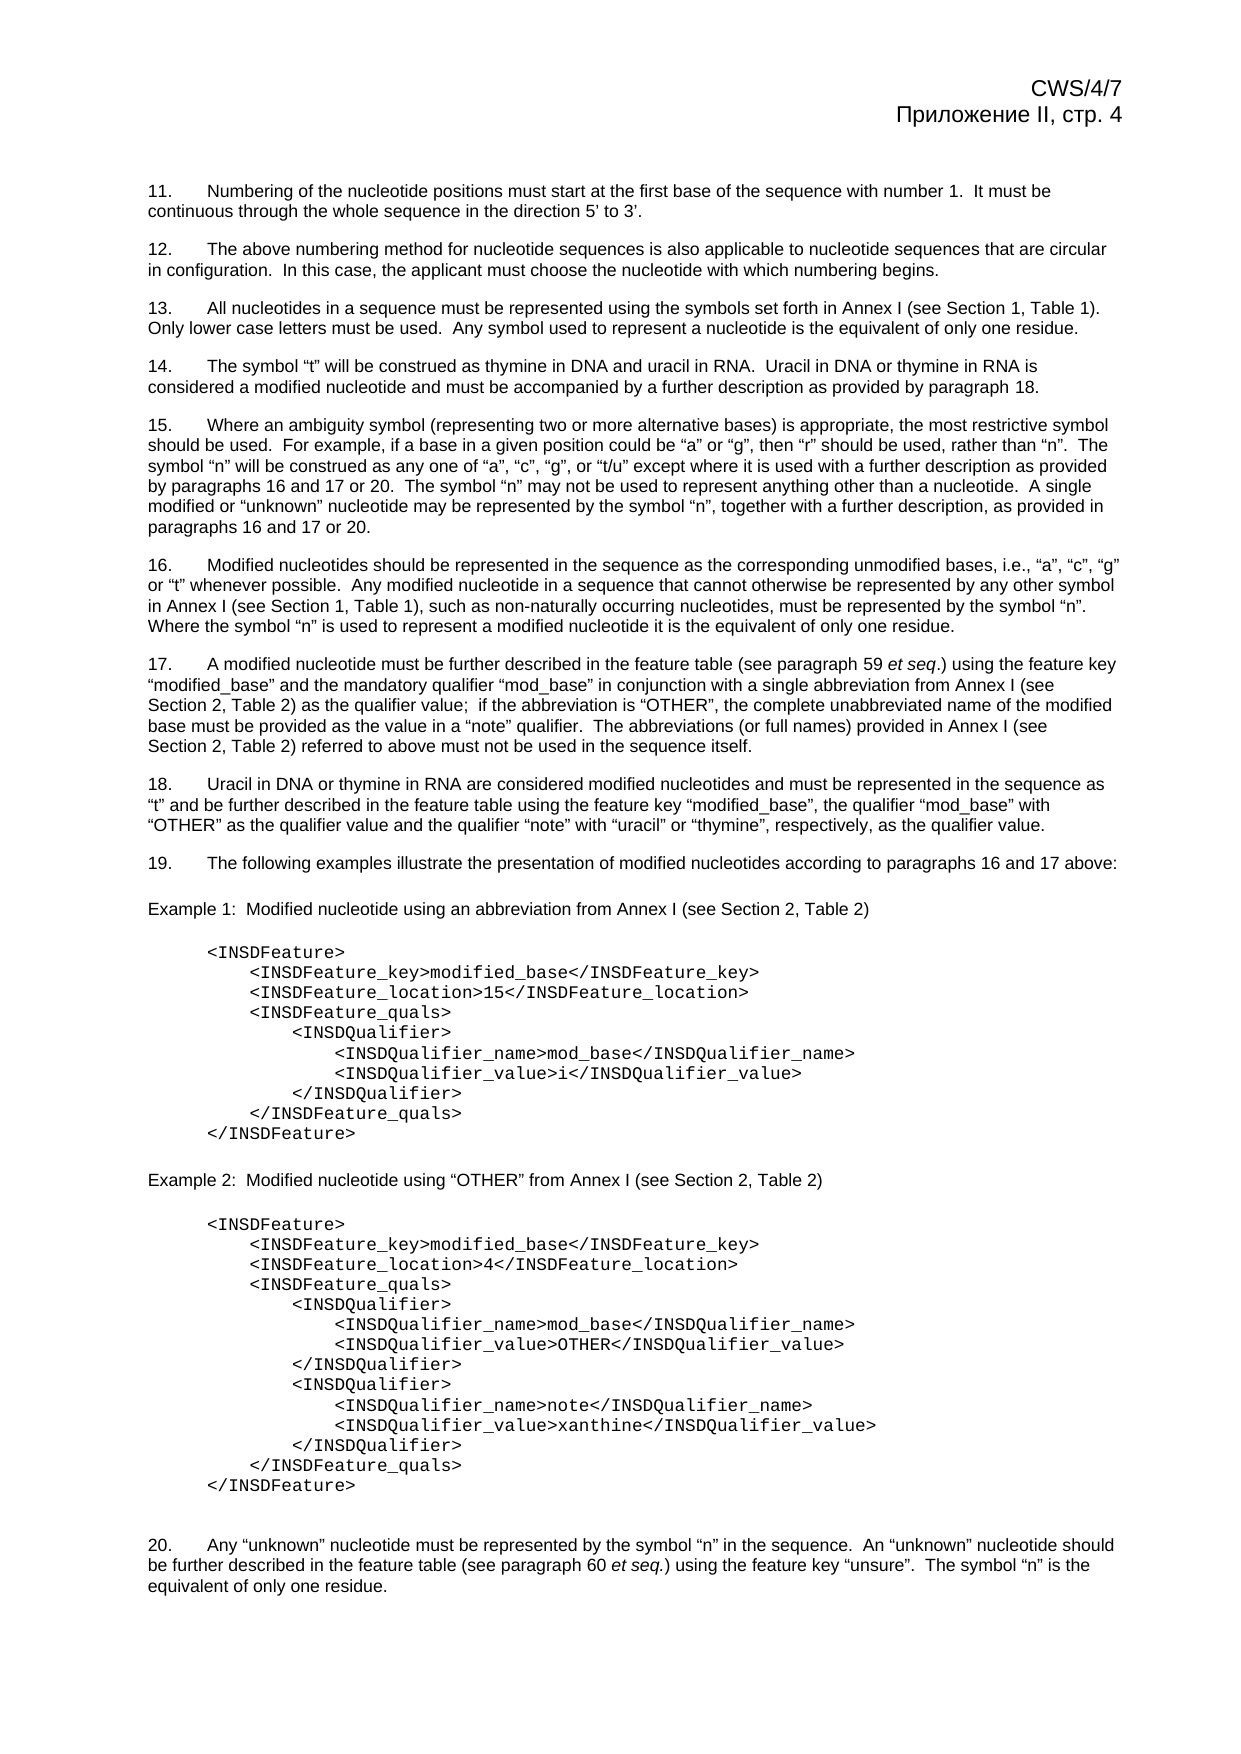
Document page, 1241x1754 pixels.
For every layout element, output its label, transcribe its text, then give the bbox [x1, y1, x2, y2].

list The symbol “t” will be construed as thymine in DNA and uracil in RNA. Uracil in DNA or thymine in RNA is considered a modified nucleotide and must be accompanied by a further description as provided by paragraph 18. [148, 356, 1122, 397]
text <INSDFeature_quals> [207, 1004, 1122, 1024]
list A modified nucleotide must be further described in the feature table (see paragraph 59 et seq.) using the feature key “modified_base” and the mandatory qualifier “mod_base” in conjunction with a single abbreviation from Annex I (see Section 2, Table 2) as the qualifier value; if the abbreviation is “OTHER”, the complete unabbreviated name of the modified base must be provided as the value in a “note” qualifier. The abbreviations (or full names) provided in Annex I (see Section 2, Table 2) referred to above must not be used in the sequence itself. [148, 654, 1122, 756]
text </INSDFeature> [207, 1125, 1122, 1145]
list All nucleotides in a sequence must be represented using the symbols set forth in Annex I (see Section 1, Table 1). Only lower case letters must be used. Any symbol used to represent a nucleotide is the equivalent of only one residue. [148, 297, 1122, 338]
text <INSDFeature> [207, 944, 1122, 964]
text <INSDFeature_key>modified_base</INSDFeature_key> [207, 1235, 1122, 1255]
text <INSDQualifier_name>mod_base</INSDQualifier_name> [207, 1316, 1122, 1336]
text </INSDQualifier> [207, 1356, 1122, 1376]
list Any “unknown” nucleotide must be represented by the symbol “n” in the sequence. An “unknown” nucleotide should be further described in the feature table (see paragraph 60 et seq.) using the feature key “unsure”. The symbol “n” is the equivalent of only one residue. [148, 1535, 1122, 1596]
list The above numbering method for nucleotide sequences is also applicable to nucleotide sequences that are circular in configuration. In this case, the applicant must choose the nucleotide with which numbering begins. [148, 239, 1122, 280]
text <INSDQualifier> [207, 1376, 1122, 1396]
list Numbering of the nucleotide positions must start at the first base of the sequence with number 1. It must be continuous through the whole sequence in the direction 5’ to 3’. [148, 180, 1122, 221]
text Example 2: Modified nucleotide using “OTHER” from Annex I (see Section 2, Table 2) [148, 1170, 1122, 1190]
text <INSDQualifier> [207, 1296, 1122, 1316]
text Example 1: Modified nucleotide using an abbreviation from Annex I (see Section 2, Table 2) [148, 898, 1122, 919]
text </INSDFeature_quals> [207, 1104, 1122, 1125]
text <INSDFeature> [207, 1215, 1122, 1235]
text <INSDQualifier_value>OTHER</INSDQualifier_value> [207, 1336, 1122, 1356]
text </INSDQualifier> [207, 1084, 1122, 1104]
text <INSDFeature_quals> [207, 1276, 1122, 1296]
text <INSDQualifier> [207, 1024, 1122, 1044]
text </INSDFeature_quals> [207, 1456, 1122, 1477]
text <INSDFeature_key>modified_base</INSDFeature_key> [207, 964, 1122, 984]
list Uracil in DNA or thymine in RNA are considered modified nucleotides and must be represented in the sequence as “t” and be further described in the feature table using the feature key “modified_base”, the qualifier “mod_base” with “OTHER” as the qualifier value and the qualifier “note” with “uracil” or “thymine”, respectively, as the qualifier value. [148, 774, 1122, 835]
text <INSDQualifier_name>note</INSDQualifier_name> [207, 1396, 1122, 1416]
text <INSDFeature_location>15</INSDFeature_location> [207, 984, 1122, 1004]
text </INSDFeature> [207, 1477, 1122, 1497]
text <INSDFeature_location>4</INSDFeature_location> [207, 1255, 1122, 1276]
list Modified nucleotides should be represented in the sequence as the corresponding unmodified bases, i.e., “a”, “c”, “g” or “t” whenever possible. Any modified nucleotide in a sequence that cannot otherwise be represented by any other symbol in Annex I (see Section 1, Table 1), such as non-naturally occurring nucleotides, must be represented by the symbol “n”. Where the symbol “n” is used to represent a modified nucleotide it is the equivalent of only one residue. [148, 555, 1122, 636]
list The following examples illustrate the presentation of modified nucleotides according to paragraphs 16 and 17 above: [148, 853, 1122, 873]
text <INSDQualifier_value>xanthine</INSDQualifier_value> [207, 1416, 1122, 1436]
text <INSDQualifier_value>i</INSDQualifier_value> [207, 1064, 1122, 1084]
text <INSDQualifier_name>mod_base</INSDQualifier_name> [207, 1044, 1122, 1064]
list Where an ambiguity symbol (representing two or more alternative bases) is appropriate, the most restrictive symbol should be used. For example, if a base in a given position could be “a” or “g”, then “r” should be used, rather than “n”. The symbol “n” will be construed as any one of “a”, “c”, “g”, or “t/u” except where it is used with a further description as provided by paragraphs 16 and 17 or 20. The symbol “n” may not be used to represent anything other than a nucleotide. A single modified or “unknown” nucleotide may be represented by the symbol “n”, together with a further description, as provided in paragraphs 16 and 17 or 20. [148, 414, 1122, 537]
text </INSDQualifier> [207, 1436, 1122, 1456]
